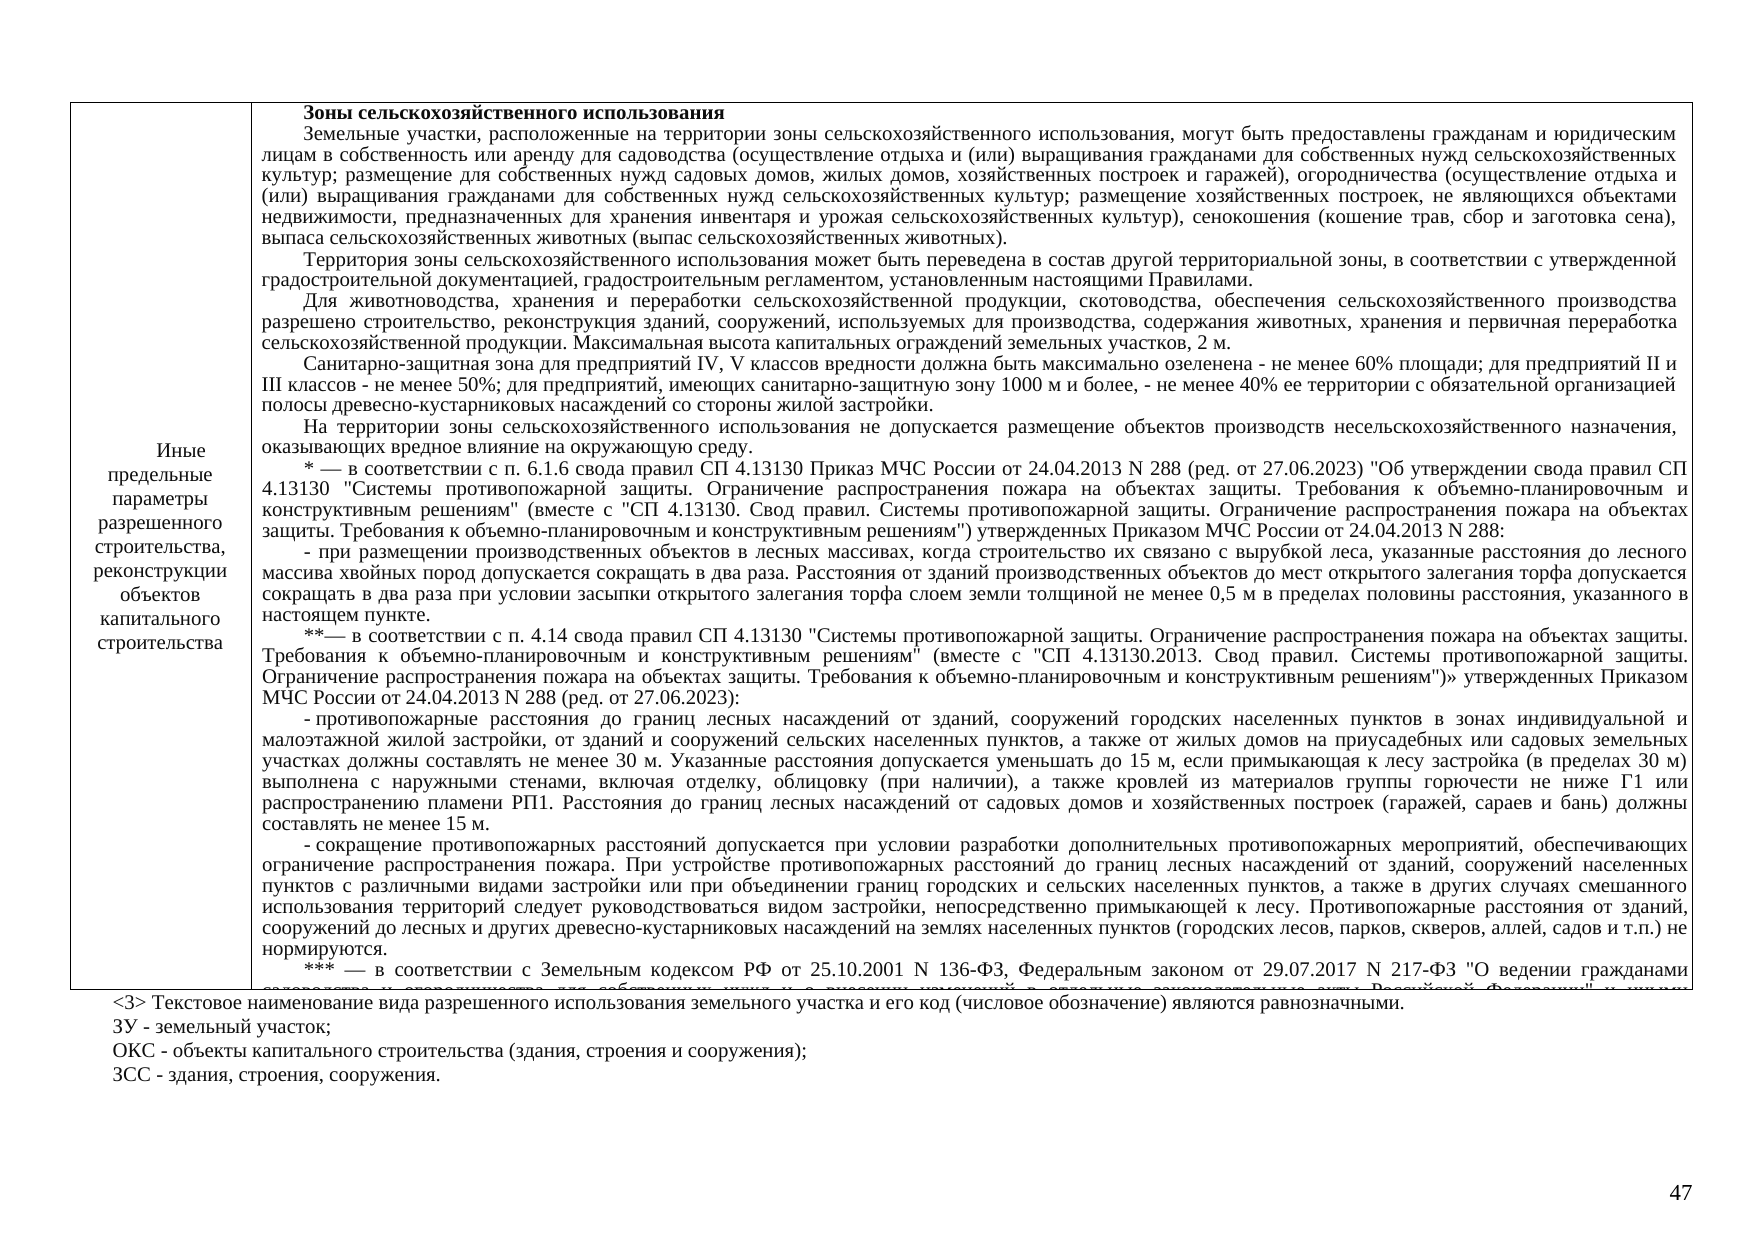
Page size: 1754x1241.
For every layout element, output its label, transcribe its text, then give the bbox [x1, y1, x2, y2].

table_cell Иные предельные параметры разрешенного строительства, реконструкции объектов капитального строительства [71, 103, 251, 989]
table_cell Зоны сельскохозяйственного использования Земельные участки, расположенные на территории зоны сельскохозяйственного использования, могут быть предоставлены гражданам и юридическим лицам в собственность или аренду для садоводства (осуществление отдыха и (или) выращивания гражданами для собственных нужд сельскохозяйственных культур; размещение для собственных нужд садовых домов, жилых домов, хозяйственных построек и гаражей), огородничества (осуществление отдыха и (или) выращивания гражданами для собственных нужд сельскохозяйственных культур; размещение хозяйственных построек, не являющихся объектами недвижимости, предназначенных для хранения инвентаря и урожая сельскохозяйственных культур), сенокошения (кошение трав, сбор и заготовка сена), выпаса сельскохозяйственных животных (выпас сельскохозяйственных животных). Территория зоны сельскохозяйственного использования может быть переведена в состав другой территориальной зоны, в соответствии с утвержденной градостроительной документацией, градостроительным регламентом, установленным настоящими Правилами. Для животноводства, хранения и переработки сельскохозяйственной продукции, скотоводства, обеспечения сельскохозяйственного производства разрешено строительство, реконструкция зданий, сооружений, используемых для производства, содержания животных, хранения и первичная переработка сельскохозяйственной продукции. Максимальная высота капитальных ограждений земельных участков, 2 м. Санитарно-защитная зона для предприятий IV, V классов вредности должна быть максимально озеленена - не менее 60% площади; для предприятий II и III классов - не менее 50%; для предприятий, имеющих санитарно-защитную зону 1000 м и более, - не менее 40% ее территории с обязательной организацией полосы древесно-кустарниковых насаждений со стороны жилой застройки. На территории зоны сельскохозяйственного использования не допускается размещение объектов производств несельскохозяйственного назначения, оказывающих вредное влияние на окружающую среду. * — в соответствии с п. 6.1.6 свода правил СП 4.13130 Приказ МЧС России от 24.04.2013 N 288 (ред. от 27.06.2023) "Об утверждении свода правил СП 4.13130 "Системы противопожарной защиты. Ограничение распространения пожара на объектах защиты. Требования к объемно-планировочным и конструктивным решениям" (вместе с "СП 4.13130. Свод правил. Системы противопожарной защиты. Ограничение распространения пожара на объектах защиты. Требования к объемно-планировочным и конструктивным решениям") утвержденных Приказом МЧС России от 24.04.2013 N 288: - при размещении производственных объектов в лесных массивах, когда строительство их связано с вырубкой леса, указанные расстояния до лесного массива хвойных пород допускается сокращать в два раза. Расстояния от зданий производственных объектов до мест открытого залегания торфа допускается сокращать в два раза при условии засыпки открытого залегания торфа слоем земли толщиной не менее 0,5 м в пределах половины расстояния, указанного в настоящем пункте. **— в соответствии с п. 4.14 свода правил СП 4.13130 "Системы противопожарной защиты. Ограничение распространения пожара на объектах защиты. Требования к объемно-планировочным и конструктивным решениям" (вместе с "СП 4.13130.2013. Свод правил. Системы противопожарной защиты. Ограничение распространения пожара на объектах защиты. Требования к объемно-планировочным и конструктивным решениям")» утвержденных Приказом МЧС России от 24.04.2013 N 288 (ред. от 27.06.2023): - противопожарные расстояния до границ лесных насаждений от зданий, сооружений городских населенных пунктов в зонах индивидуальной и малоэтажной жилой застройки, от зданий и сооружений сельских населенных пунктов, а также от жилых домов на приусадебных или садовых земельных участках должны составлять не менее 30 м. Указанные расстояния допускается уменьшать до 15 м, если примыкающая к лесу застройка (в пределах 30 м) выполнена с наружными стенами, включая отделку, облицовку (при наличии), а также кровлей из материалов группы горючести не ниже Г1 или распространению пламени РП1. Расстояния до границ лесных насаждений от садовых домов и хозяйственных построек (гаражей, сараев и бань) должны составлять не менее 15 м. - сокращение противопожарных расстояний допускается при условии разработки дополнительных противопожарных мероприятий, обеспечивающих ограничение распространения пожара. При устройстве противопожарных расстояний до границ лесных насаждений от зданий, сооружений населенных пунктов с различными видами застройки или при объединении границ городских и сельских населенных пунктов, а также в других случаях смешанного использования территорий следует руководствоваться видом застройки, непосредственно примыкающей к лесу. Противопожарные расстояния от зданий, сооружений до лесных и других древесно-кустарниковых насаждений на землях населенных пунктов (городских лесов, парков, скверов, аллей, садов и т.п.) не нормируются. *** — в соответствии с Земельным кодексом РФ от 25.10.2001 N 136-ФЗ, Федеральным законом от 29.07.2017 N 217-ФЗ "О ведении гражданами садоводства и огородничества для собственных нужд и о внесении изменений в отдельные законодательные акты Российской Федерации" и иными нормативно правовыми акта. [252, 103, 1692, 989]
text ОКС - объекты капитального строительства (здания, строения и сооружения); [71, 1038, 1690, 1062]
text <3> Текстовое наименование вида разрешенного использования земельного участка и его код (числовое обозначение) являются равнозначными. [71, 990, 1690, 1014]
text ЗУ - земельный участок; [71, 1014, 1690, 1038]
text ЗСС - здания, строения, сооружения. [71, 1062, 1690, 1086]
